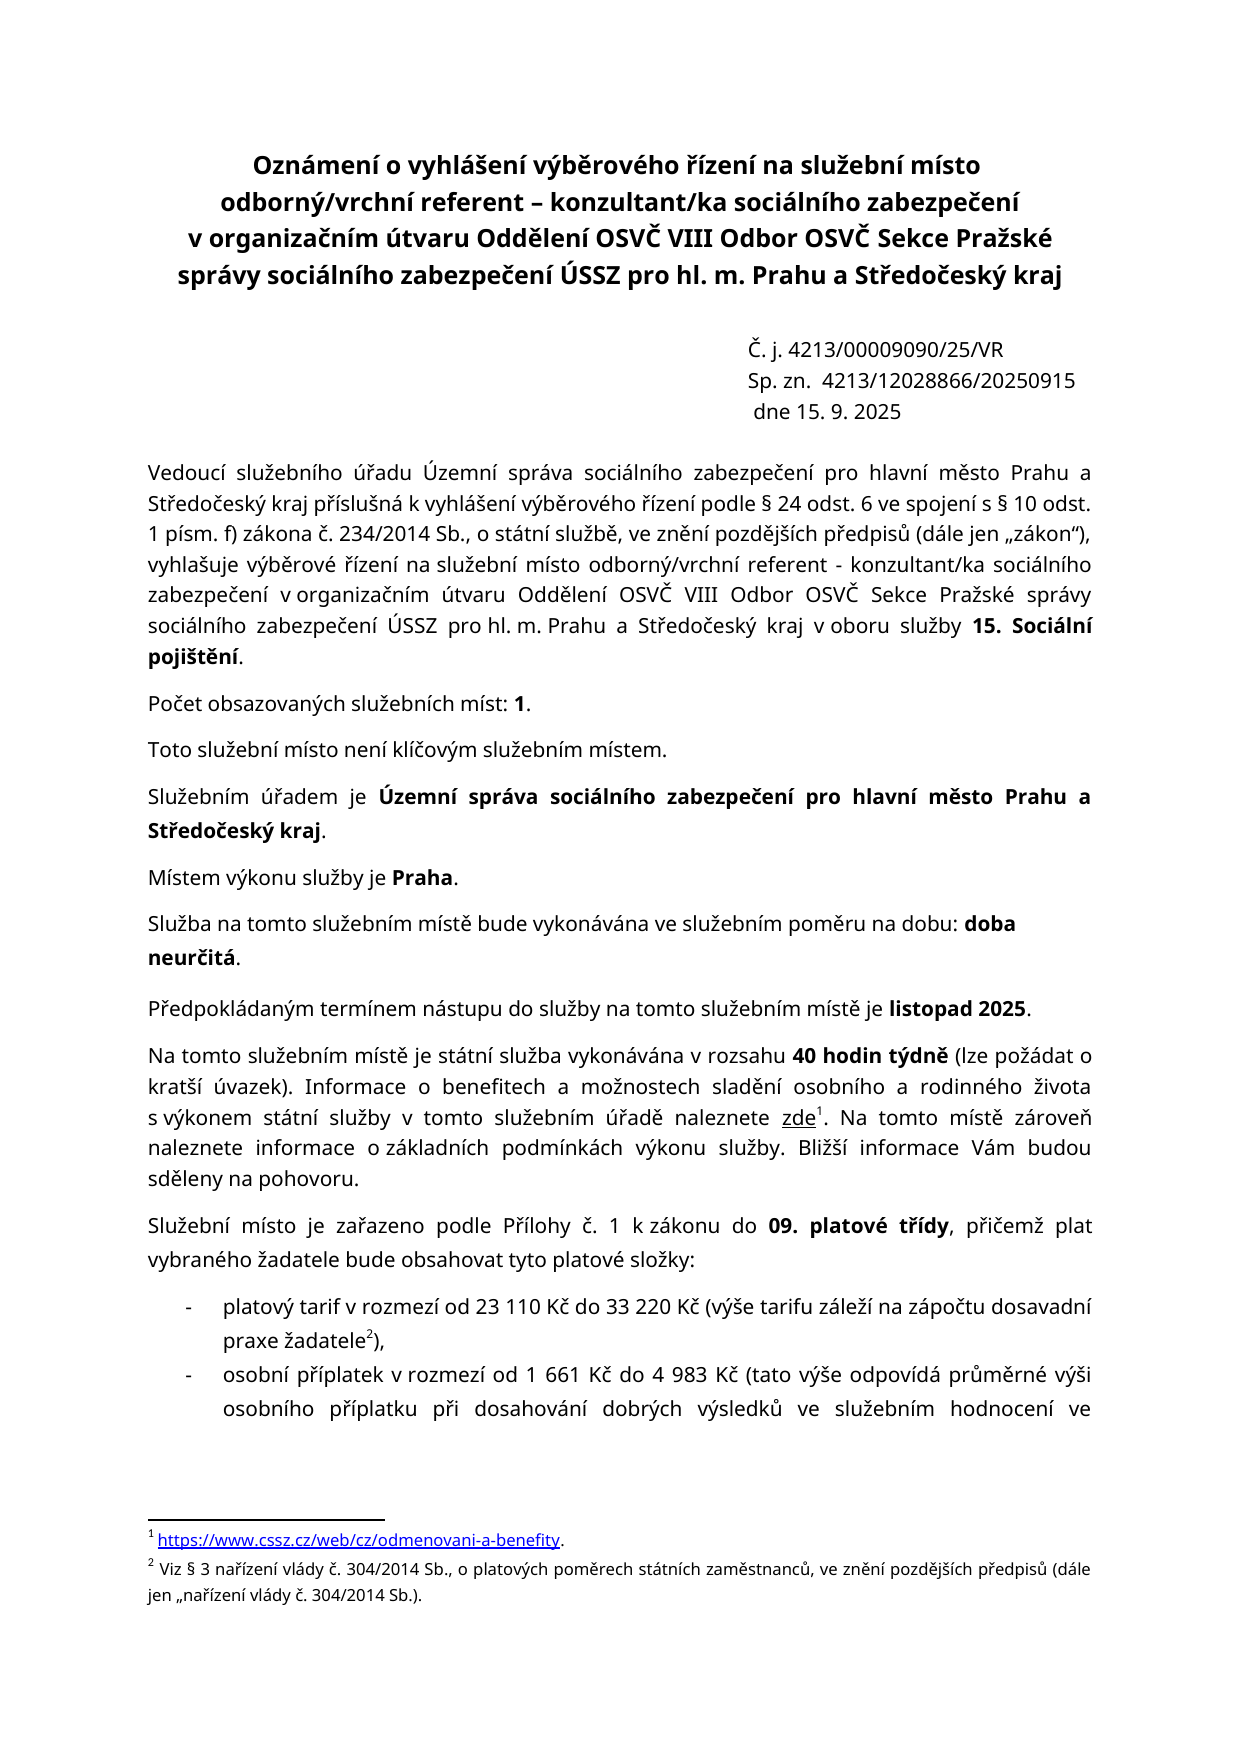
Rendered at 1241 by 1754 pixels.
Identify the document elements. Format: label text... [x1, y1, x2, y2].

text Toto služební místo není klíčovým služebním místem. [148, 736, 1093, 764]
text Vedoucí služebního úřadu Územní správa sociálního zabezpečení pro hlavní město Prahu a Středočeský kraj příslušná k vyhlášení výběrového řízení podle § 24 odst. 6 ve spojení s § 10 odst. 1 písm. f) zákona č. 234/2014 Sb., o státní službě, ve znění pozdějších předpisů (dále jen „zákon“), vyhlašuje výběrové řízení na služební místo odborný/vrchní referent - konzultant/ka sociálního zabezpečení v organizačním útvaru Oddělení OSVČ VIII Odbor OSVČ Sekce Pražské správy sociálního zabezpečení ÚSSZ pro hl. m. Prahu a Středočeský kraj v oboru služby 15. Sociální pojištění. [148, 458, 1093, 670]
text Předpokládaným termínem nástupu do služby na tomto služebním místě je listopad 2025. [148, 994, 1093, 1023]
text Počet obsazovaných služebních míst: 1. [148, 689, 1093, 717]
text Sp. zn. 4213/12028866/20250915 [148, 366, 1093, 394]
text Na tomto služebním místě je státní služba vykonávána v rozsahu 40 hodin týdně (lze požádat o kratší úvazek). Informace o benefitech a možnostech sladění osobního a rodinného života s výkonem státní služby v tomto služebním úřadě naleznete zde. Na tomto místě zároveň naleznete informace o základních podmínkách výkonu služby. Bližší informace Vám budou sděleny na pohovoru. [148, 1041, 1093, 1192]
text Služebním úřadem je Územní správa sociálního zabezpečení pro hlavní město Prahu a Středočeský kraj. [148, 782, 1093, 845]
text dne 15. 9. 2025 [748, 397, 1093, 425]
text Č. j. 4213/00009090/25/VR [148, 336, 1093, 364]
list platový tarif v rozmezí od 23 110 Kč do 33 220 Kč (výše tarifu záleží na zápočtu dosavadní praxe žadatele), [185, 1292, 1093, 1354]
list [185, 1360, 1093, 1422]
text Služební místo je zařazeno podle Přílohy č. 1 k zákonu do 09. platové třídy, přičemž plat vybraného žadatele bude obsahovat tyto platové složky: [148, 1211, 1093, 1274]
text Služba na tomto služebním místě bude vykonávána ve služebním poměru na dobu: doba neurčitá. [148, 909, 1093, 972]
text Místem výkonu služby je Praha. [148, 863, 1093, 891]
text Oznámení o vyhlášení výběrového řízení na služební místo odborný/vrchní referent – konzultant/ka sociálního zabezpečení v organizačním útvaru Oddělení OSVČ VIII Odbor OSVČ Sekce Pražské správy sociálního zabezpečení ÚSSZ pro hl. m. Prahu a Středočeský kraj [148, 148, 1093, 292]
